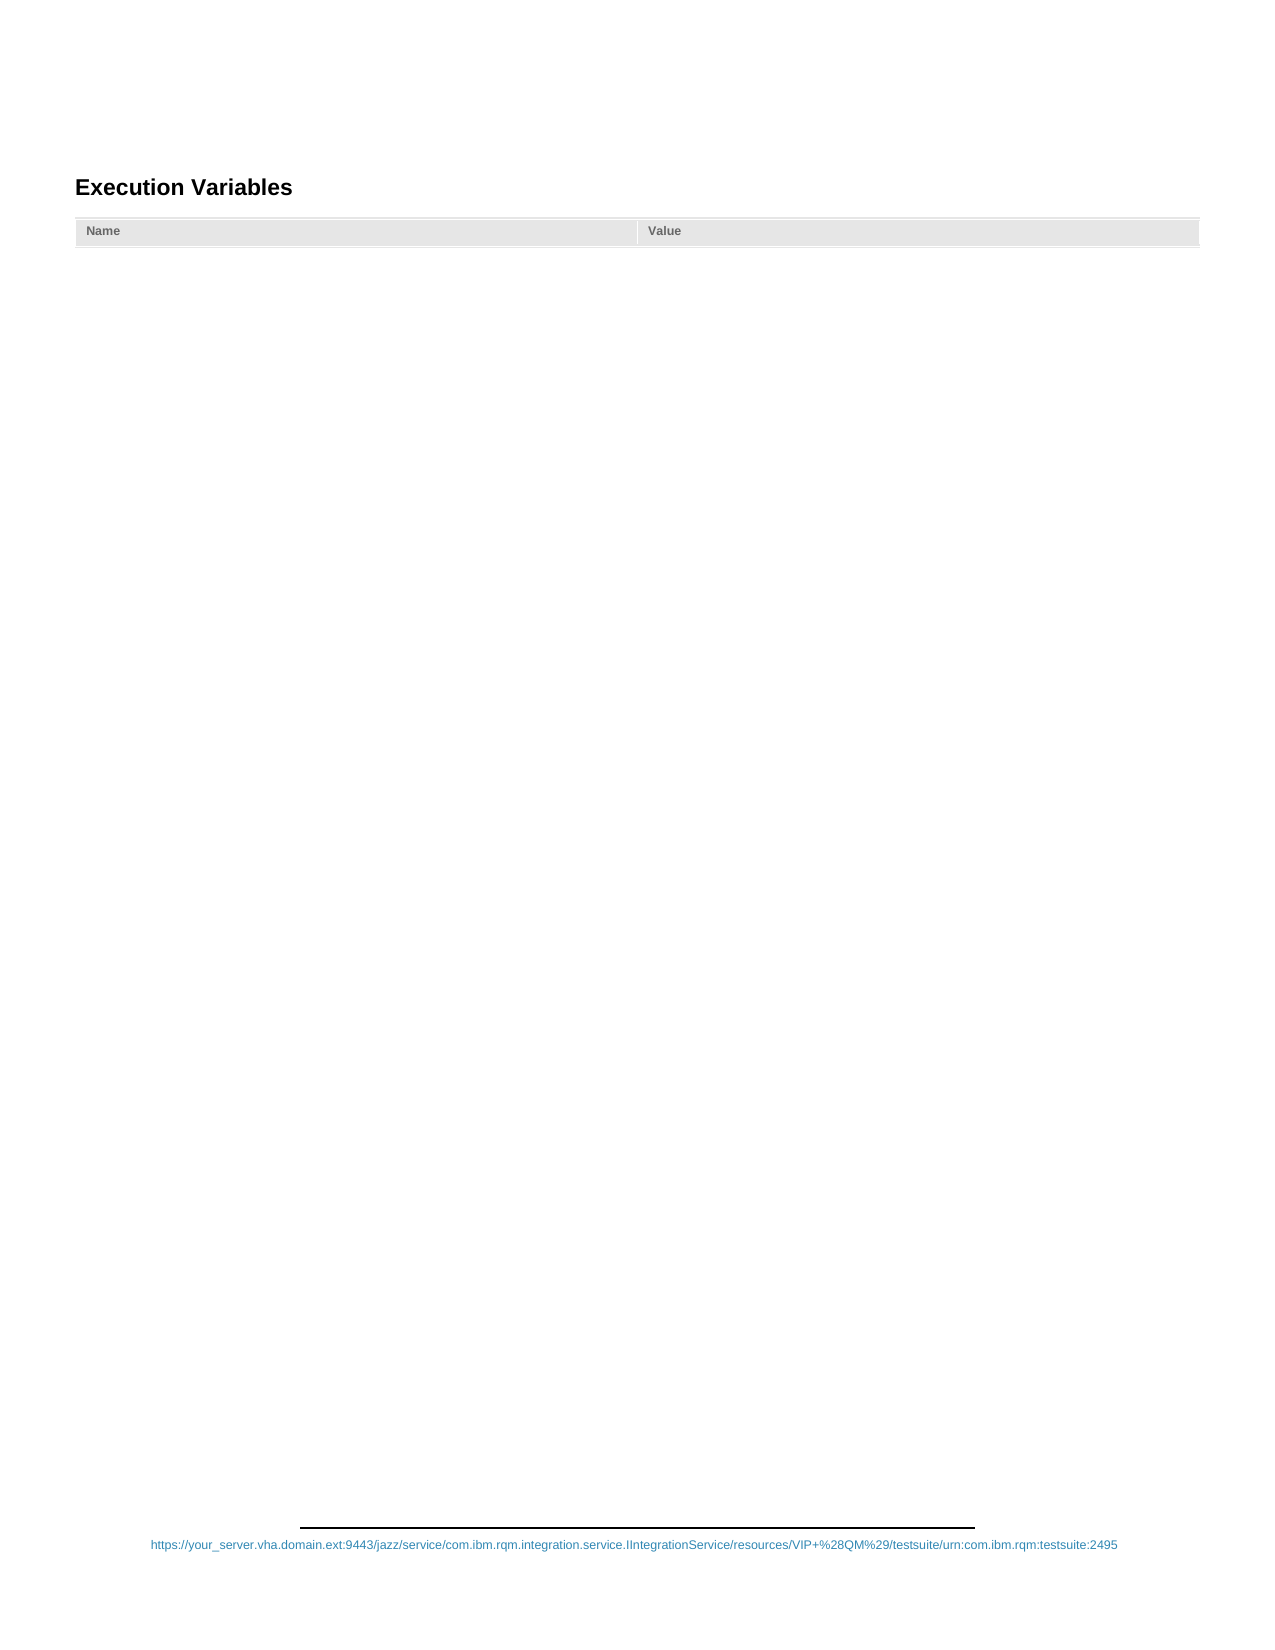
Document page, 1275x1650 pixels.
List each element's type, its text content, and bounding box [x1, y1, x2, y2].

text Execution Variables [75, 173, 1137, 199]
text Name Value [86, 224, 1137, 238]
